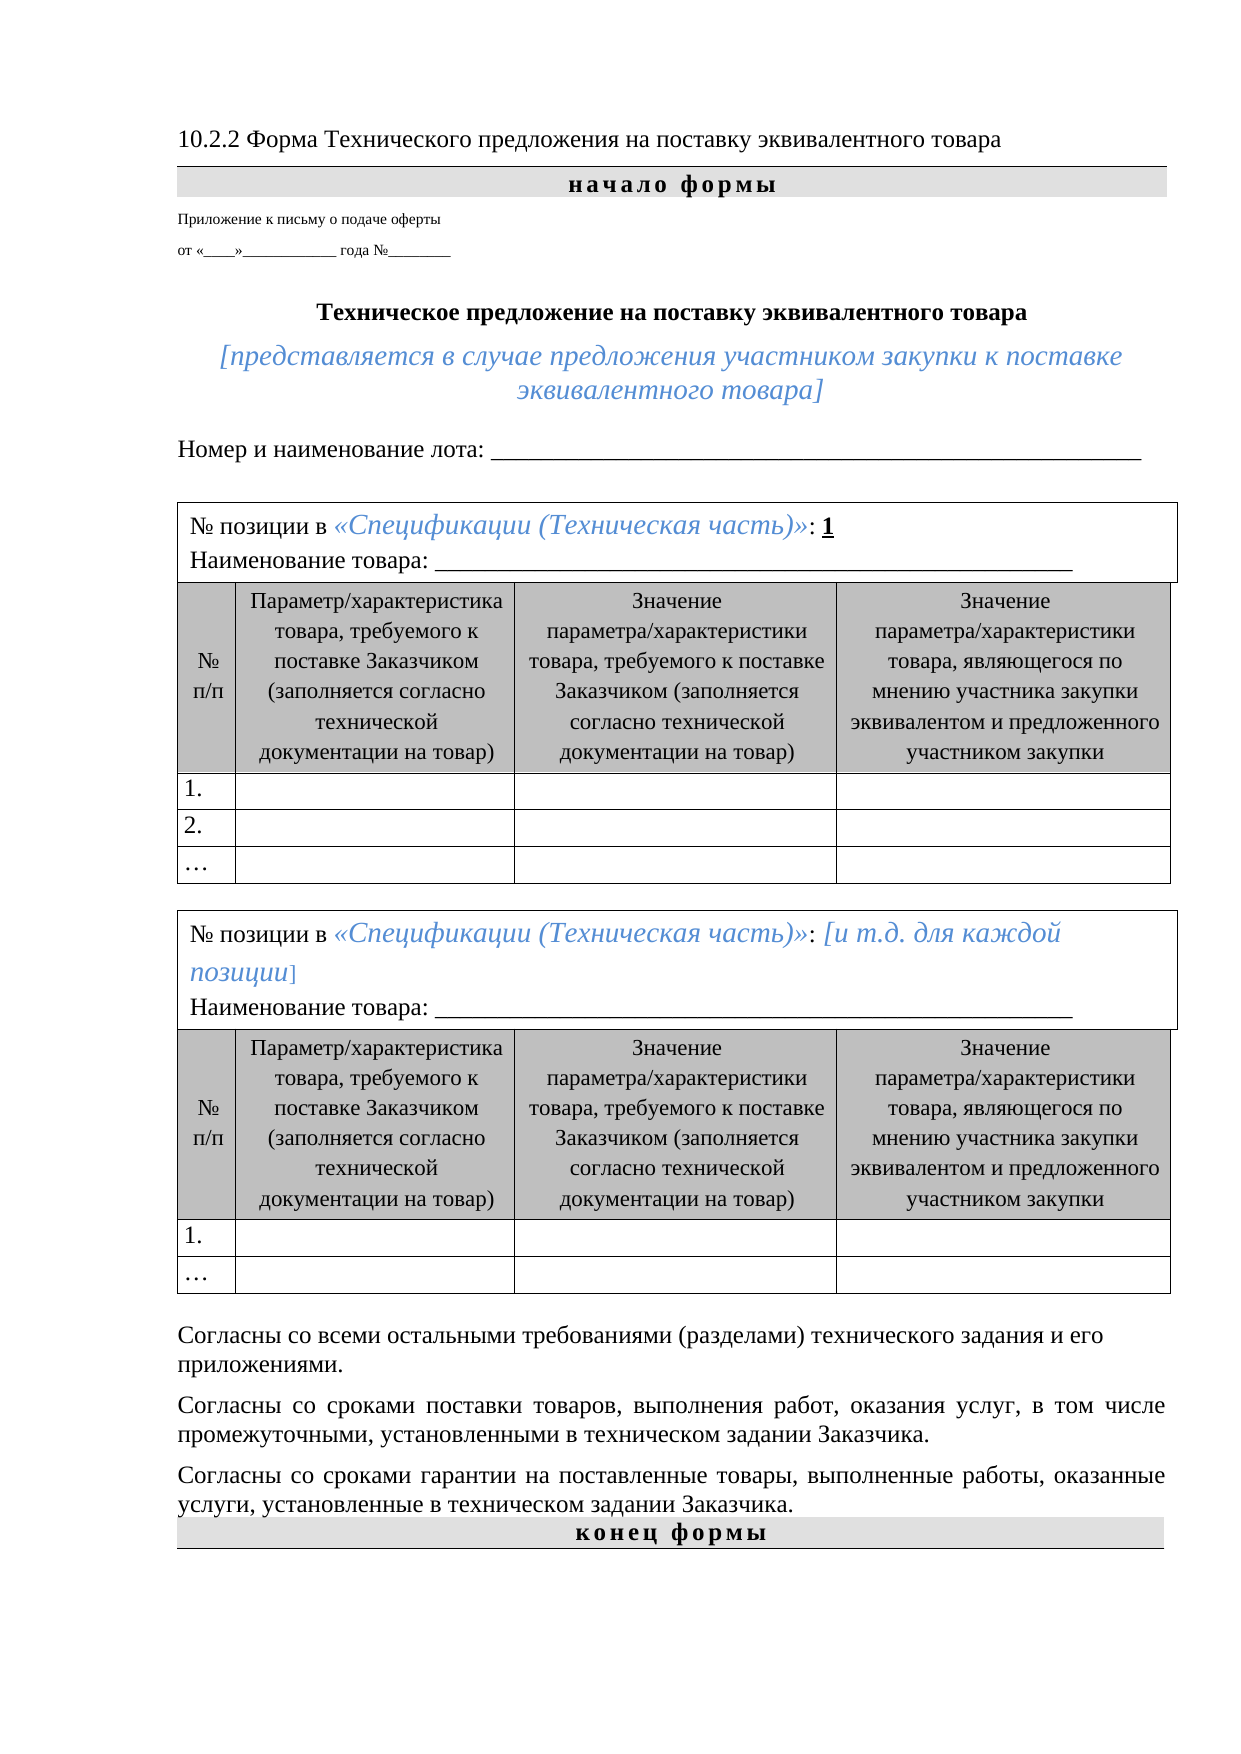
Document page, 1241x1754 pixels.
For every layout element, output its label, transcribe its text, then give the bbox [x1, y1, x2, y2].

text 10.2.2 Форма Технического предложения на поставку эквивалентного товара [177, 124, 1167, 153]
table_cell Значение параметра/характеристики товара, требуемого к поставке Заказчиком (заполняется согласно технической документации на товар) [515, 583, 836, 772]
text начало формы [177, 167, 1167, 197]
table_cell [837, 1257, 1170, 1293]
table_cell … [178, 1257, 235, 1293]
table_cell [236, 1220, 514, 1256]
table_cell 2. [178, 810, 235, 846]
table_cell Параметр/характеристика товара, требуемого к поставке Заказчиком (заполняется согласно технической документации на товар) [236, 583, 514, 772]
table_cell [515, 1220, 836, 1256]
table_cell [236, 847, 514, 883]
table_cell [515, 1257, 836, 1293]
text Согласны со всеми остальными требованиями (разделами) технического задания и его приложениями. [177, 1320, 1167, 1377]
table_cell 1. [178, 774, 235, 809]
table_cell [236, 774, 514, 809]
text Номер и наименование лота: ____________________________________________________ [177, 434, 1167, 463]
table_cell [837, 847, 1170, 883]
table_cell [515, 810, 836, 846]
table_cell [837, 1220, 1170, 1256]
table_cell [515, 847, 836, 883]
table_cell [837, 810, 1170, 846]
table_cell [515, 774, 836, 809]
table_cell Значение параметра/характеристики товара, являющегося по мнению участника закупки эквивалентом и предложенного участником закупки [837, 583, 1170, 772]
table_cell № п/п [178, 583, 235, 772]
table_cell 1. [178, 1220, 235, 1256]
table_cell [236, 1257, 514, 1293]
table_header № позиции в «Спецификации (Техническая часть)»: [и т.д. для каждой позиции] Наименование товара: ___________________________________________________ [178, 911, 1177, 1028]
text Согласны со сроками поставки товаров, выполнения работ, оказания услуг, в том числе промежуточными, установленными в техническом задании Заказчика. [177, 1390, 1167, 1447]
table_cell … [178, 847, 235, 883]
table_cell [837, 774, 1170, 809]
text [представляется в случае предложения участником закупки к поставке эквивалентного товара] [177, 338, 1167, 406]
text конец формы [177, 1517, 1164, 1548]
text Приложение к письму о подаче оферты от «____»____________ года №________ [177, 210, 1167, 272]
table_cell Значение параметра/характеристики товара, являющегося по мнению участника закупки эквивалентом и предложенного участником закупки [837, 1030, 1170, 1219]
text Согласны со сроками гарантии на поставленные товары, выполненные работы, оказанные услуги, установленные в техническом задании Заказчика. [177, 1460, 1167, 1517]
table_cell № п/п [178, 1030, 235, 1219]
table_cell Параметр/характеристика товара, требуемого к поставке Заказчиком (заполняется согласно технической документации на товар) [236, 1030, 514, 1219]
table_header № позиции в «Спецификации (Техническая часть)»: 1 Наименование товара: ___________________________________________________ [178, 503, 1177, 582]
text Техническое предложение на поставку эквивалентного товара [177, 297, 1167, 326]
table_cell [236, 810, 514, 846]
table_cell Значение параметра/характеристики товара, требуемого к поставке Заказчиком (заполняется согласно технической документации на товар) [515, 1030, 836, 1219]
